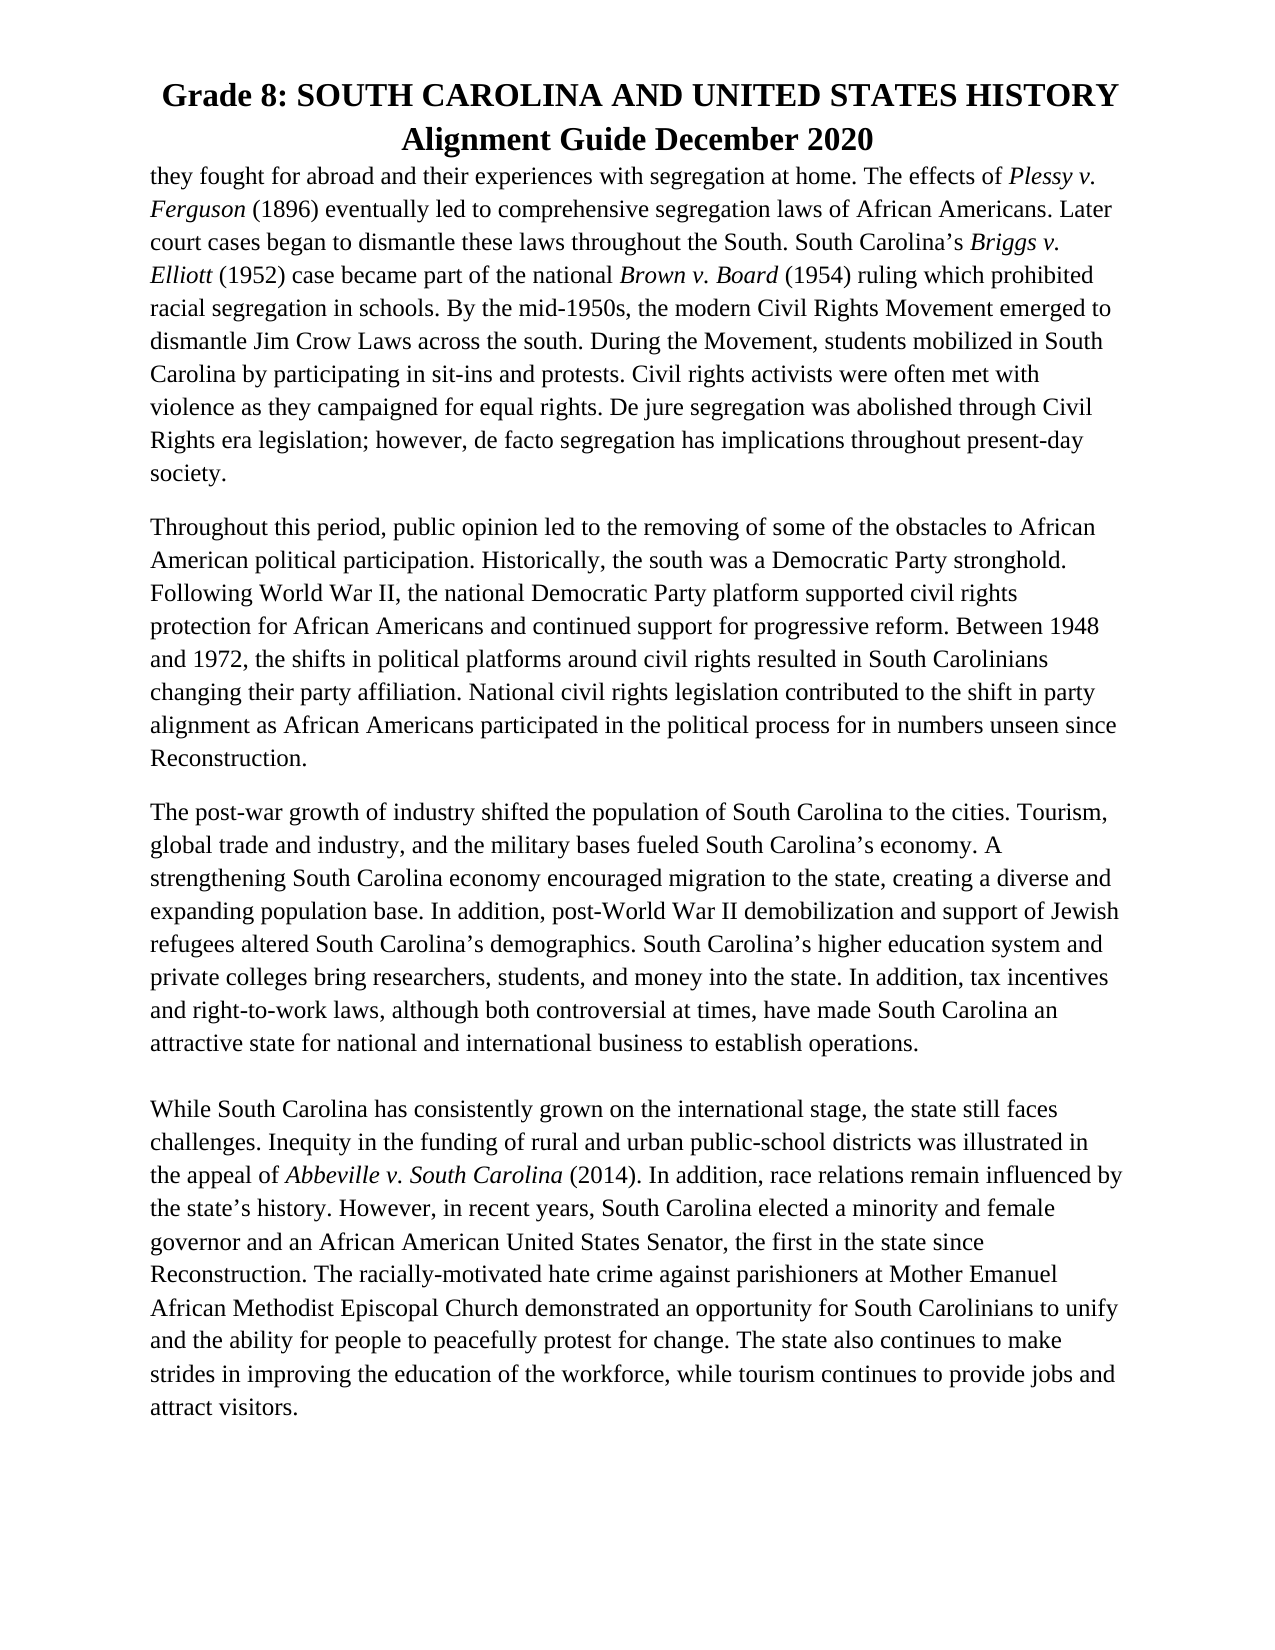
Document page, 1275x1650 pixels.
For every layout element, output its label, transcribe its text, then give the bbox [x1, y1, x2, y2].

text While South Carolina has consistently grown on the international stage, the state still faces challenges. Inequity in the funding of rural and urban public-school districts was illustrated in the appeal of Abbeville v. South Carolina (2014). In addition, race relations remain influenced by the state’s history. However, in recent years, South Carolina elected a minority and female governor and an African American United States Senator, the first in the state since Reconstruction. The racially-motivated hate crime against parishioners at Mother Emanuel African Methodist Episcopal Church demonstrated an opportunity for South Carolinians to unify and the ability for people to peacefully protest for change. The state also continues to make strides in improving the education of the workforce, while tourism continues to provide jobs and attract visitors. [150, 1061, 1125, 1420]
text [150, 161, 1125, 487]
text The post-war growth of industry shifted the population of South Carolina to the cities. Tourism, global trade and industry, and the military bases fueled South Carolina’s economy. A strengthening South Carolina economy encouraged migration to the state, creating a diverse and expanding population base. In addition, post-World War II demobilization and support of Jewish refugees altered South Carolina’s demographics. South Carolina’s higher education system and private colleges bring researchers, students, and money into the state. In addition, tax incentives and right-to-work laws, although both controversial at times, have made South Carolina an attractive state for national and international business to establish operations. [150, 797, 1125, 1057]
text Throughout this period, public opinion led to the removing of some of the obstacles to African American political participation. Historically, the south was a Democratic Party stronghold. Following World War II, the national Democratic Party platform supported civil rights protection for African Americans and continued support for progressive reform. Between 1948 and 1972, the shifts in political platforms around civil rights resulted in South Carolinians changing their party affiliation. National civil rights legislation contributed to the shift in party alignment as African Americans participated in the political process for in numbers unseen since Reconstruction. [150, 512, 1125, 772]
